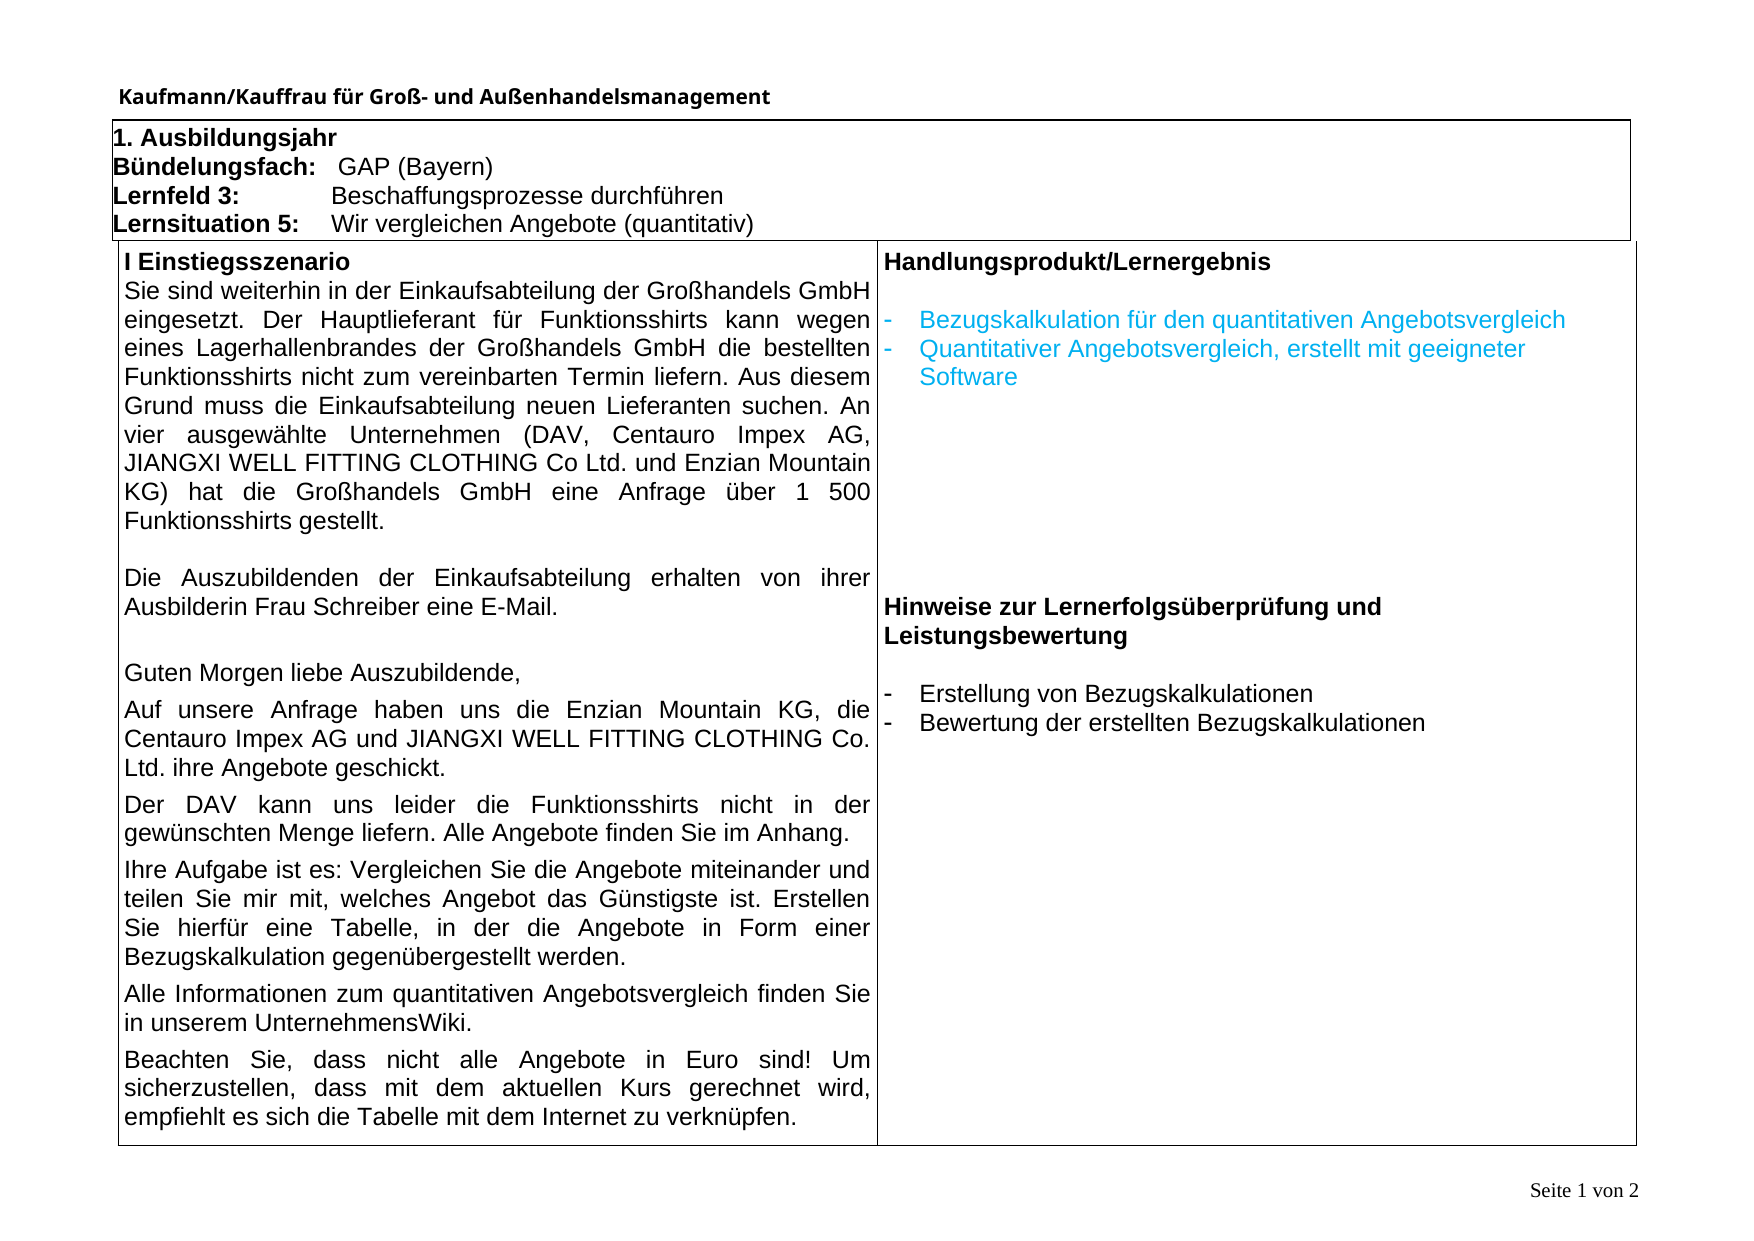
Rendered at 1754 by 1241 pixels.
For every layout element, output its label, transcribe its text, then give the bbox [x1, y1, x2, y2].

table_header 1. Ausbildungsjahr Bündelungsfach: GAP (Bayern) Lernfeld 3: Beschaffungsprozesse durchführen Lernsituation 5: Wir vergleichen Angebote (quantitativ) [113, 121, 1630, 240]
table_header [878, 241, 1636, 1145]
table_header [119, 241, 877, 1145]
